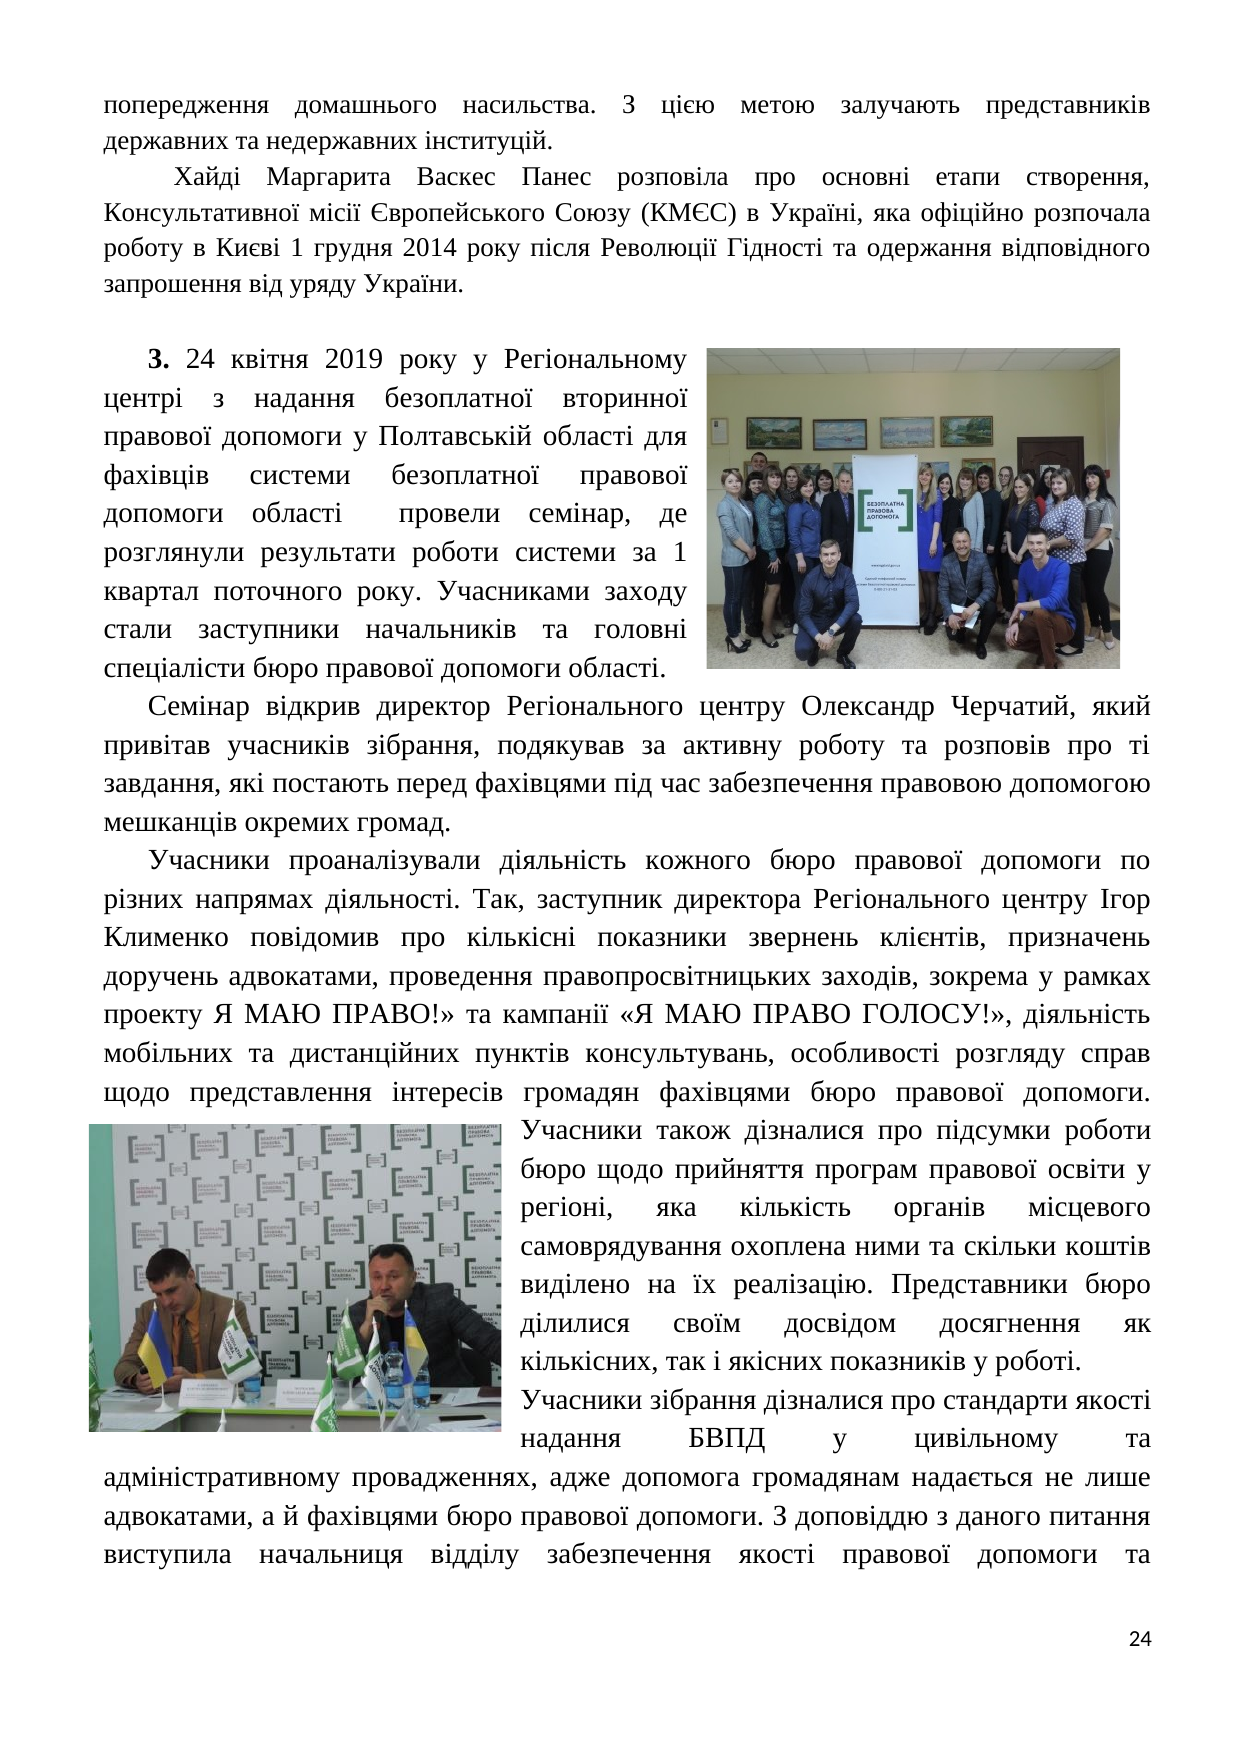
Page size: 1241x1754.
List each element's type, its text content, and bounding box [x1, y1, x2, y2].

text Семінар відкрив директор Регіонального центру Олександр Черчатий, який привітав учасників зібрання, подякував за активну роботу та розповів про ті завдання, які постають перед фахівцями під час забезпечення правовою допомогою мешканців окремих громад. [103, 688, 1152, 837]
text 3. 24 квітня 2019 року у Регіональному центрі з надання безоплатної вторинної правової допомоги у Полтавській області для фахівців системи безоплатної правової допомоги області провели семінар, де розглянули результати роботи системи за 1 квартал поточного року. Учасниками заходу стали заступники начальників та головні спеціалісти бюро правової допомоги області. [103, 341, 1152, 683]
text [103, 88, 1152, 155]
text Учасники проаналізували діяльність кожного бюро правової допомоги по різних напрямах діяльності. Так, заступник директора Регіонального центру Ігор Клименко повідомив про кількісні показники звернень клієнтів, призначень доручень адвокатами, проведення правопросвітницьких заходів, зокрема у рамках проекту Я МАЮ ПРАВО!» та кампанії «Я МАЮ ПРАВО ГОЛОСУ!», діяльність мобільних та дистанційних пунктів консультувань, особливості розгляду справ щодо представлення інтересів громадян фахівцями бюро правової допомоги. Учасники також дізналися про підсумки роботи бюро щодо прийняття програм правової освіти у регіоні, яка кількість органів місцевого самоврядування охоплена ними та скільки коштів виділено на їх реалізацію. Представники бюро ділилися своїм досвідом досягнення як кількісних, так і якісних показників у роботі. [103, 842, 1152, 1377]
text Хайді Маргарита Васкес Панес розповіла про основні етапи створення, Консультативної місії Європейського Союзу (КМЄС) в Україні, яка офіційно розпочала роботу в Києві 1 грудня 2014 року після Революції Гідності та одержання відповідного запрошення від уряду України. [103, 160, 1152, 298]
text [103, 1382, 1152, 1570]
picture [88, 1124, 502, 1432]
